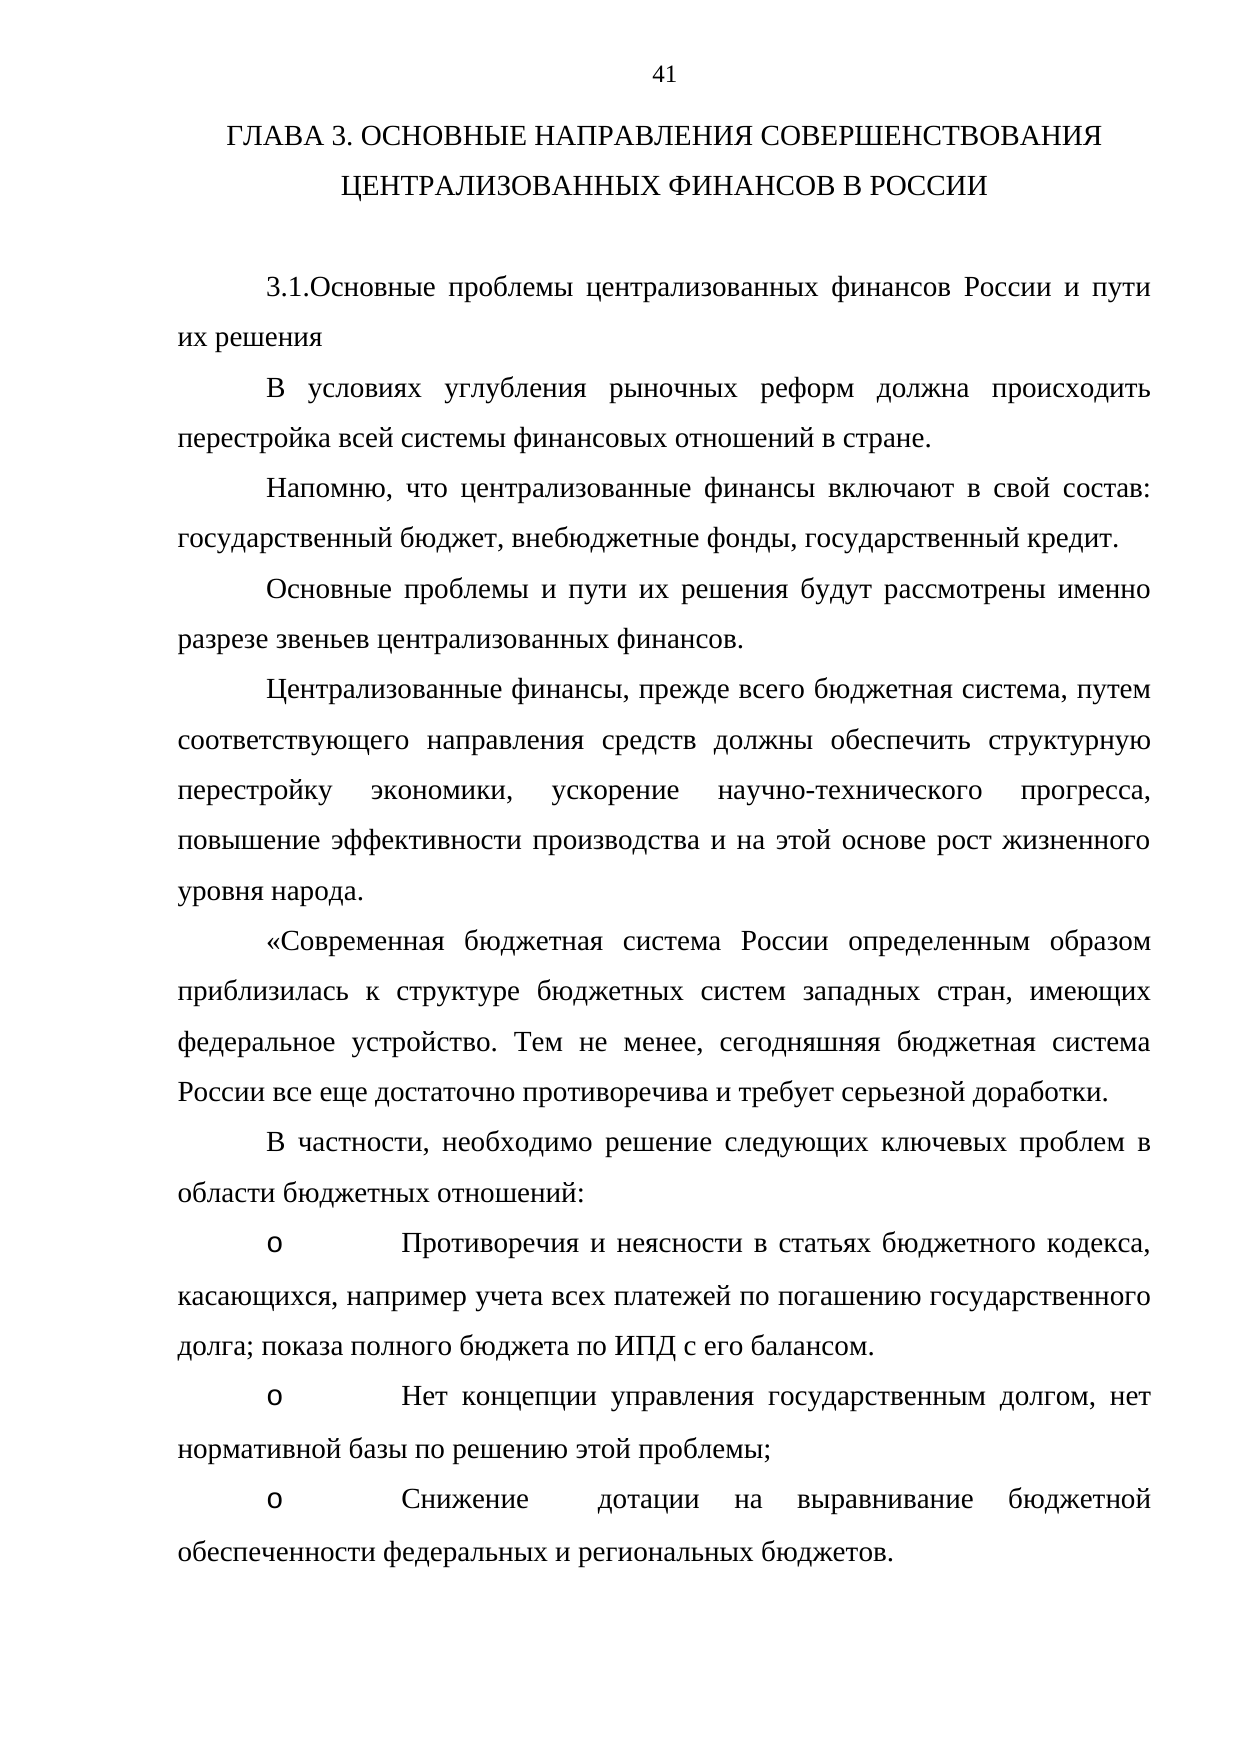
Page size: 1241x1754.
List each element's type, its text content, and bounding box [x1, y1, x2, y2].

text В условиях углубления рыночных реформ должна происходить перестройка всей системы финансовых отношений в стране. [177, 370, 1152, 453]
list Нет концепции управления государственным долгом, нет нормативной базы по решению этой проблемы; [177, 1378, 1152, 1465]
text В частности, необходимо решение следующих ключевых проблем в области бюджетных отношений: [177, 1124, 1152, 1208]
text Глава 3. Основные направления совершенствования централизованных финансов в России [177, 118, 1152, 202]
text Напомню, что централизованные финансы включают в свой состав: государственный бюджет, внебюджетные фонды, государственный кредит. [177, 470, 1152, 554]
text «Современная бюджетная система России определенным образом приблизилась к структуре бюджетных систем западных стран, имеющих федеральное устройство. Тем не менее, сегодняшняя бюджетная система России все еще достаточно противоречива и требует серьезной доработки. [177, 923, 1152, 1108]
text 3.1.Основные проблемы централизованных финансов России и пути их решения [177, 269, 1152, 353]
text Централизованные финансы, прежде всего бюджетная система, путем соответствующего направления средств должны обеспечить структурную перестройку экономики, ускорение научно-технического прогресса, повышение эффективности производства и на этой основе рост жизненного уровня народа. [177, 672, 1152, 906]
list Противоречия и неясности в статьях бюджетного кодекса, касающихся, например учета всех платежей по погашению государственного долга; показа полного бюджета по ИПД с его балансом. [177, 1225, 1152, 1362]
list Снижение дотации на выравнивание бюджетной обеспеченности федеральных и региональных бюджетов. [177, 1482, 1152, 1568]
text Основные проблемы и пути их решения будут рассмотрены именно разрезе звеньев централизованных финансов. [177, 571, 1152, 655]
